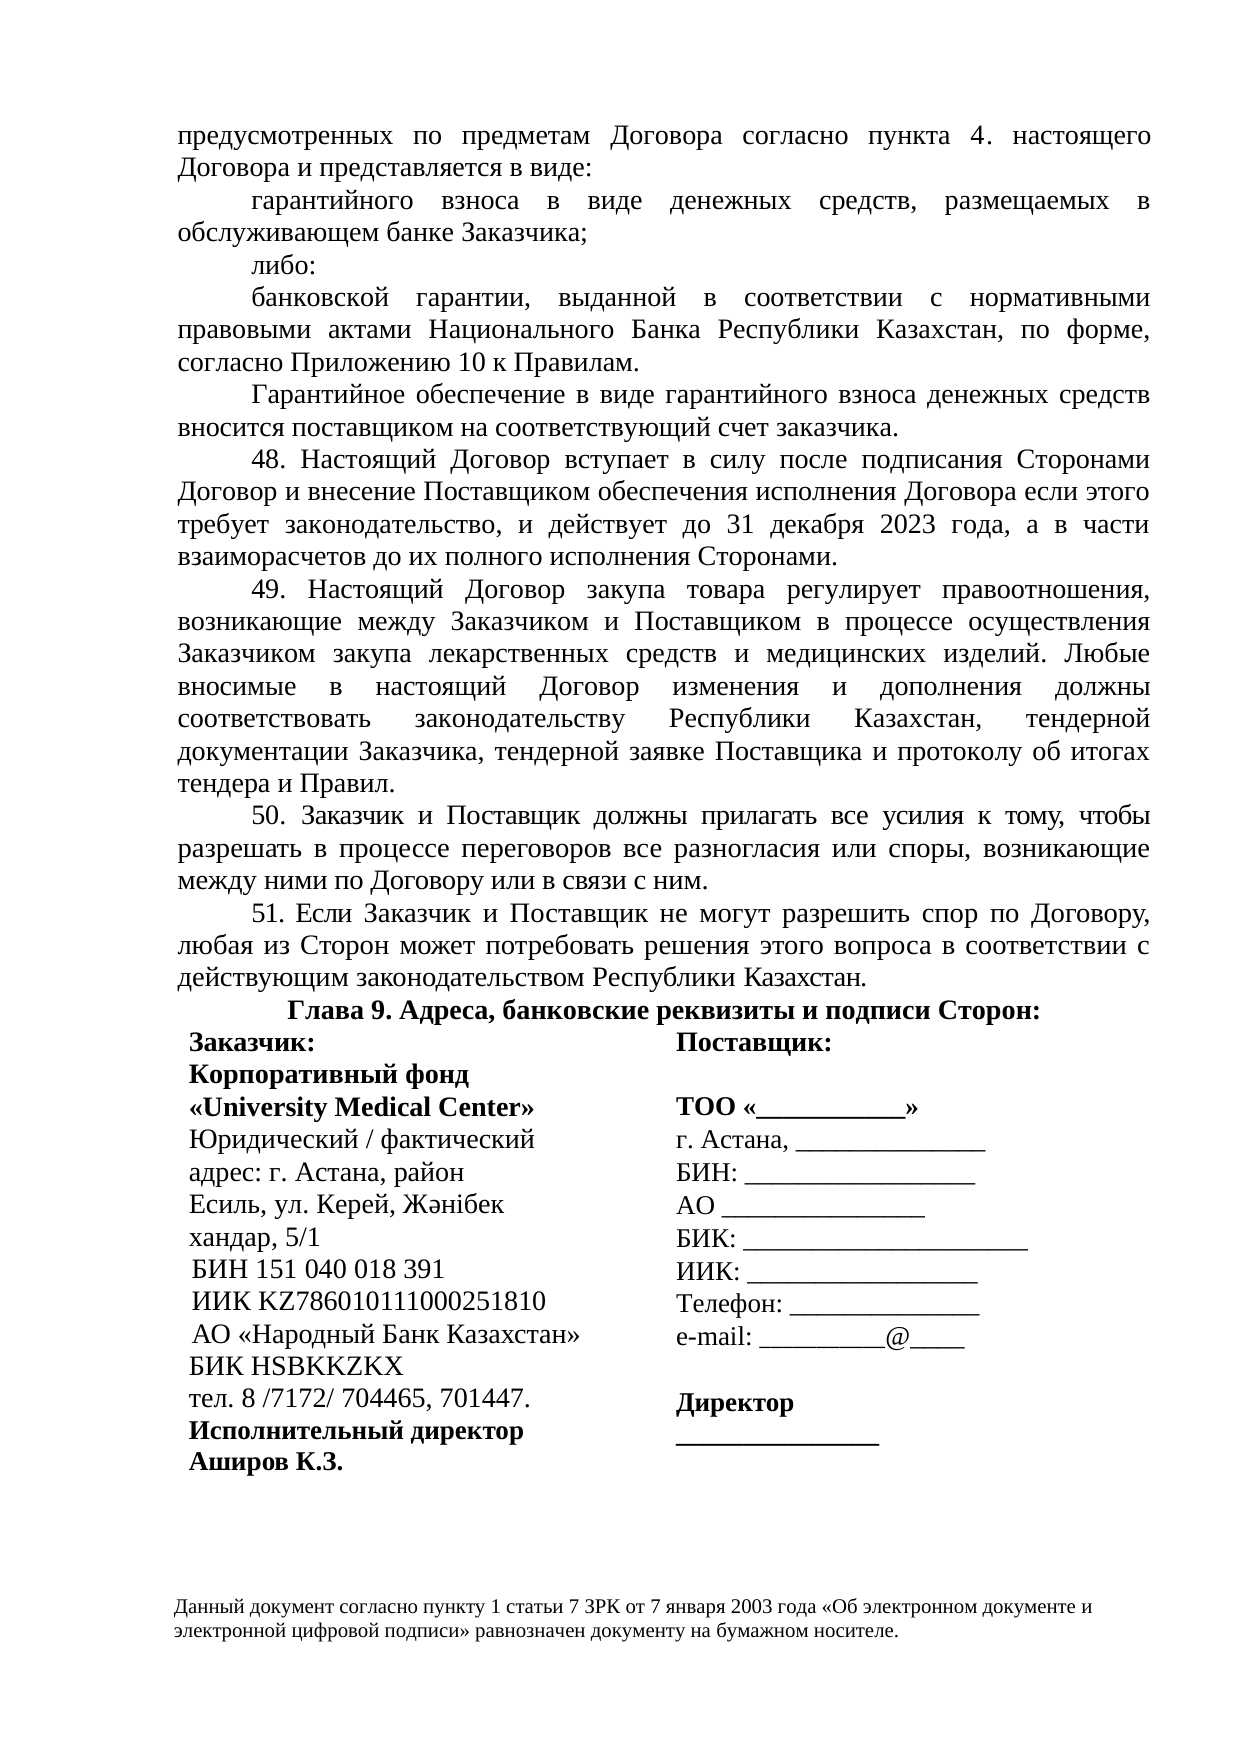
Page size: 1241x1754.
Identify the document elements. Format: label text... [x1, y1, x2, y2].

text Глава 9. Адреса, банковские реквизиты и подписи Сторон: [177, 993, 1152, 1025]
text 49. Настоящий Договор закупа товара регулирует правоотношения, возникающие между Заказчиком и Поставщиком в процессе осуществления Заказчиком закупа лекарственных средств и медицинских изделий. Любые вносимые в настоящий Договор изменения и дополнения должны соответствовать законодательству Республики Казахстан, тендерной документации Заказчика, тендерной заявке Поставщика и протоколу об итогах тендера и Правил. [177, 572, 1152, 798]
text Гарантийное обеспечение в виде гарантийного взноса денежных средств вносится поставщиком на соответствующий счет заказчика. [177, 377, 1152, 442]
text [177, 118, 1152, 183]
table_header Заказчик: Корпоративный фонд «University Medical Center» Юридический / фактический адрес: г. Астана, район Есиль, ул. Керей, Жәнібек хандар, 5/1 БИН 151 040 018 391 ИИК KZ786010111000251810 АО «Народный Банк Казахстан» БИК HSBKKZKX тел. 8 /7172/ 704465, 701447. Исполнительный директор Аширов К.З. [177, 1025, 664, 1476]
text 51. Если Заказчик и Поставщик не могут разрешить спор по Договору, любая из Сторон может потребовать решения этого вопроса в соответствии с действующим законодательством Республики Казахстан. [177, 896, 1152, 993]
text гарантийного взноса в виде денежных средств, размещаемых в обслуживающем банке Заказчика; [177, 183, 1152, 248]
text 50. Заказчик и Поставщик должны прилагать все усилия к тому, чтобы разрешать в процессе переговоров все разногласия или споры, возникающие между ними по Договору или в связи с ним. [177, 798, 1152, 896]
text 48. Настоящий Договор вступает в силу после подписания Сторонами Договор и внесение Поставщиком обеспечения исполнения Договора если этого требует законодательство, и действует до 31 декабря 2023 года, а в части взаиморасчетов до их полного исполнения Сторонами. [177, 442, 1152, 572]
table_header Поставщик: ТОО «___________» г. Астана, ______________ БИН: _________________ АО _______________ БИК: _____________________ ИИК: _________________ Телефон: ______________ e-mail: ___________@____ Директор _______________ [665, 1025, 1226, 1476]
text либо: [177, 248, 1152, 280]
text банковской гарантии, выданной в соответствии с нормативными правовыми актами Национального Банка Республики Казахстан, по форме, согласно Приложению 10 к Правилам. [177, 280, 1152, 377]
